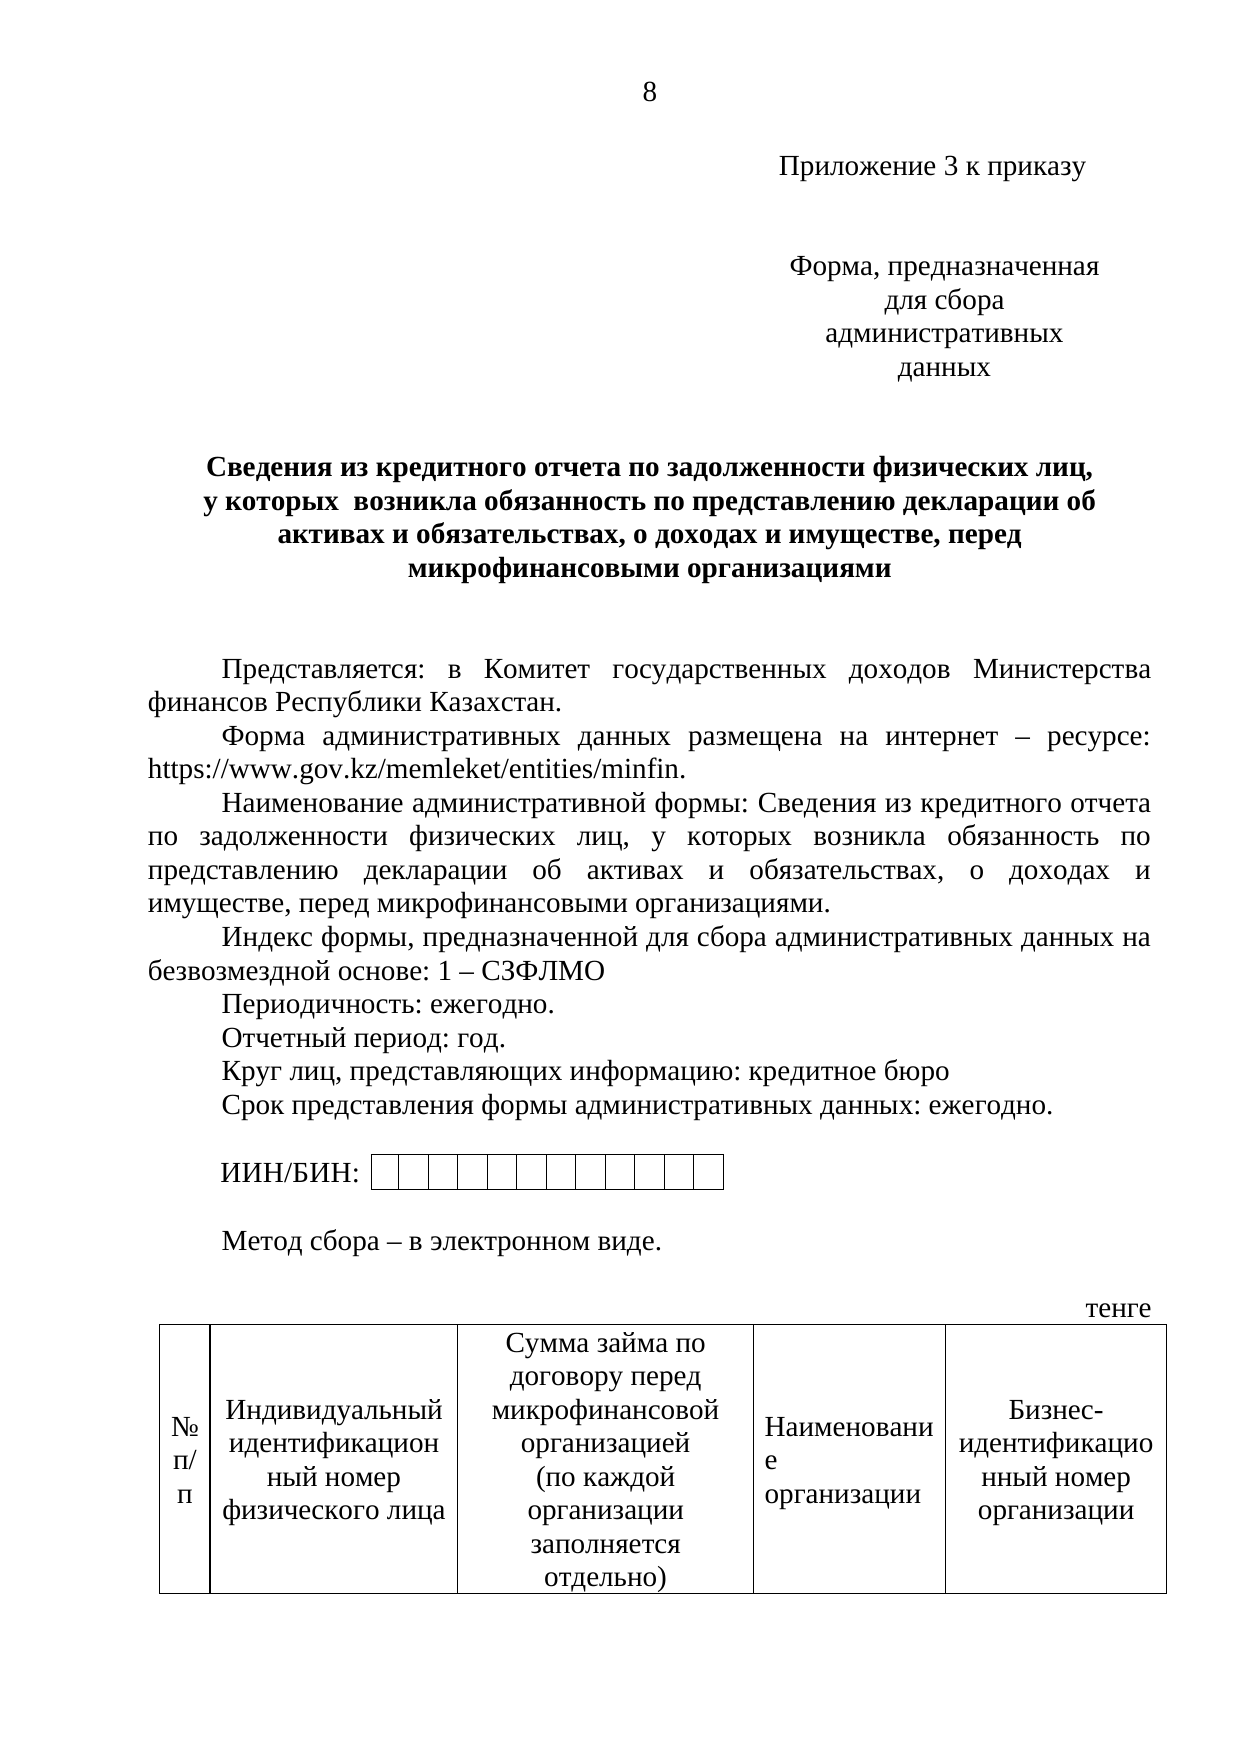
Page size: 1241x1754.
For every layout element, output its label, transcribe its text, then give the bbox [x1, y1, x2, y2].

text Форма административных данных размещена на интернет – ресурсе: https://www.gov.kz/memleket/entities/minfin. [148, 718, 1152, 785]
text Индекс формы, предназначенной для сбора административных данных на безвозмездной основе: 1 – СЗФЛМО [148, 919, 1152, 986]
table_header Сумма займа по договору перед микрофинансовой организацией (по каждой организации заполняется отдельно) [458, 1325, 753, 1593]
table_header [694, 1155, 723, 1188]
text Срок представления формы административных данных: ежегодно. [148, 1087, 1152, 1120]
text Сведения из кредитного отчета по задолженности физических лиц, у которых возникла обязанность по представлению декларации об активах и обязательствах, о доходах и имуществе, перед микрофинансовыми организациями [148, 449, 1152, 584]
table_header [635, 1155, 664, 1188]
table_header [547, 1155, 575, 1188]
text Отчетный период: год. [148, 1020, 1152, 1053]
text тенге [679, 1290, 1152, 1324]
text Наименование административной формы: Сведения из кредитного отчета по задолженности физических лиц, у которых возникла обязанность по представлению декларации об активах и обязательствах, о доходах и имуществе, перед микрофинансовыми организациями. [148, 785, 1152, 919]
text Метод сбора – в электронном виде. [148, 1223, 1152, 1257]
table_header Наименование организации [754, 1325, 945, 1593]
text Периодичность: ежегодно. [221, 986, 1152, 1020]
table_header [517, 1155, 546, 1188]
table_header [399, 1155, 428, 1188]
table_header № п/п [160, 1325, 209, 1593]
table_header [606, 1155, 634, 1188]
table_header [488, 1155, 516, 1188]
text Представляется: в Комитет государственных доходов Министерства финансов Республики Казахстан. [148, 651, 1152, 718]
table_header [372, 1155, 398, 1188]
table_header Индивидуальный идентификационный номер физического лица [211, 1325, 457, 1593]
table_header Бизнес-идентификационный номер организации [946, 1325, 1166, 1593]
text Круг лиц, представляющих информацию: кредитное бюро [148, 1053, 1152, 1087]
table_header [429, 1155, 457, 1188]
table_header [458, 1155, 487, 1188]
table_header ИИН/БИН: [205, 1154, 371, 1188]
table_header Приложение 3 к приказу Форма, предназначенная для сбора административных данных [768, 148, 1121, 382]
table_header [665, 1155, 693, 1188]
table_header [576, 1155, 605, 1188]
